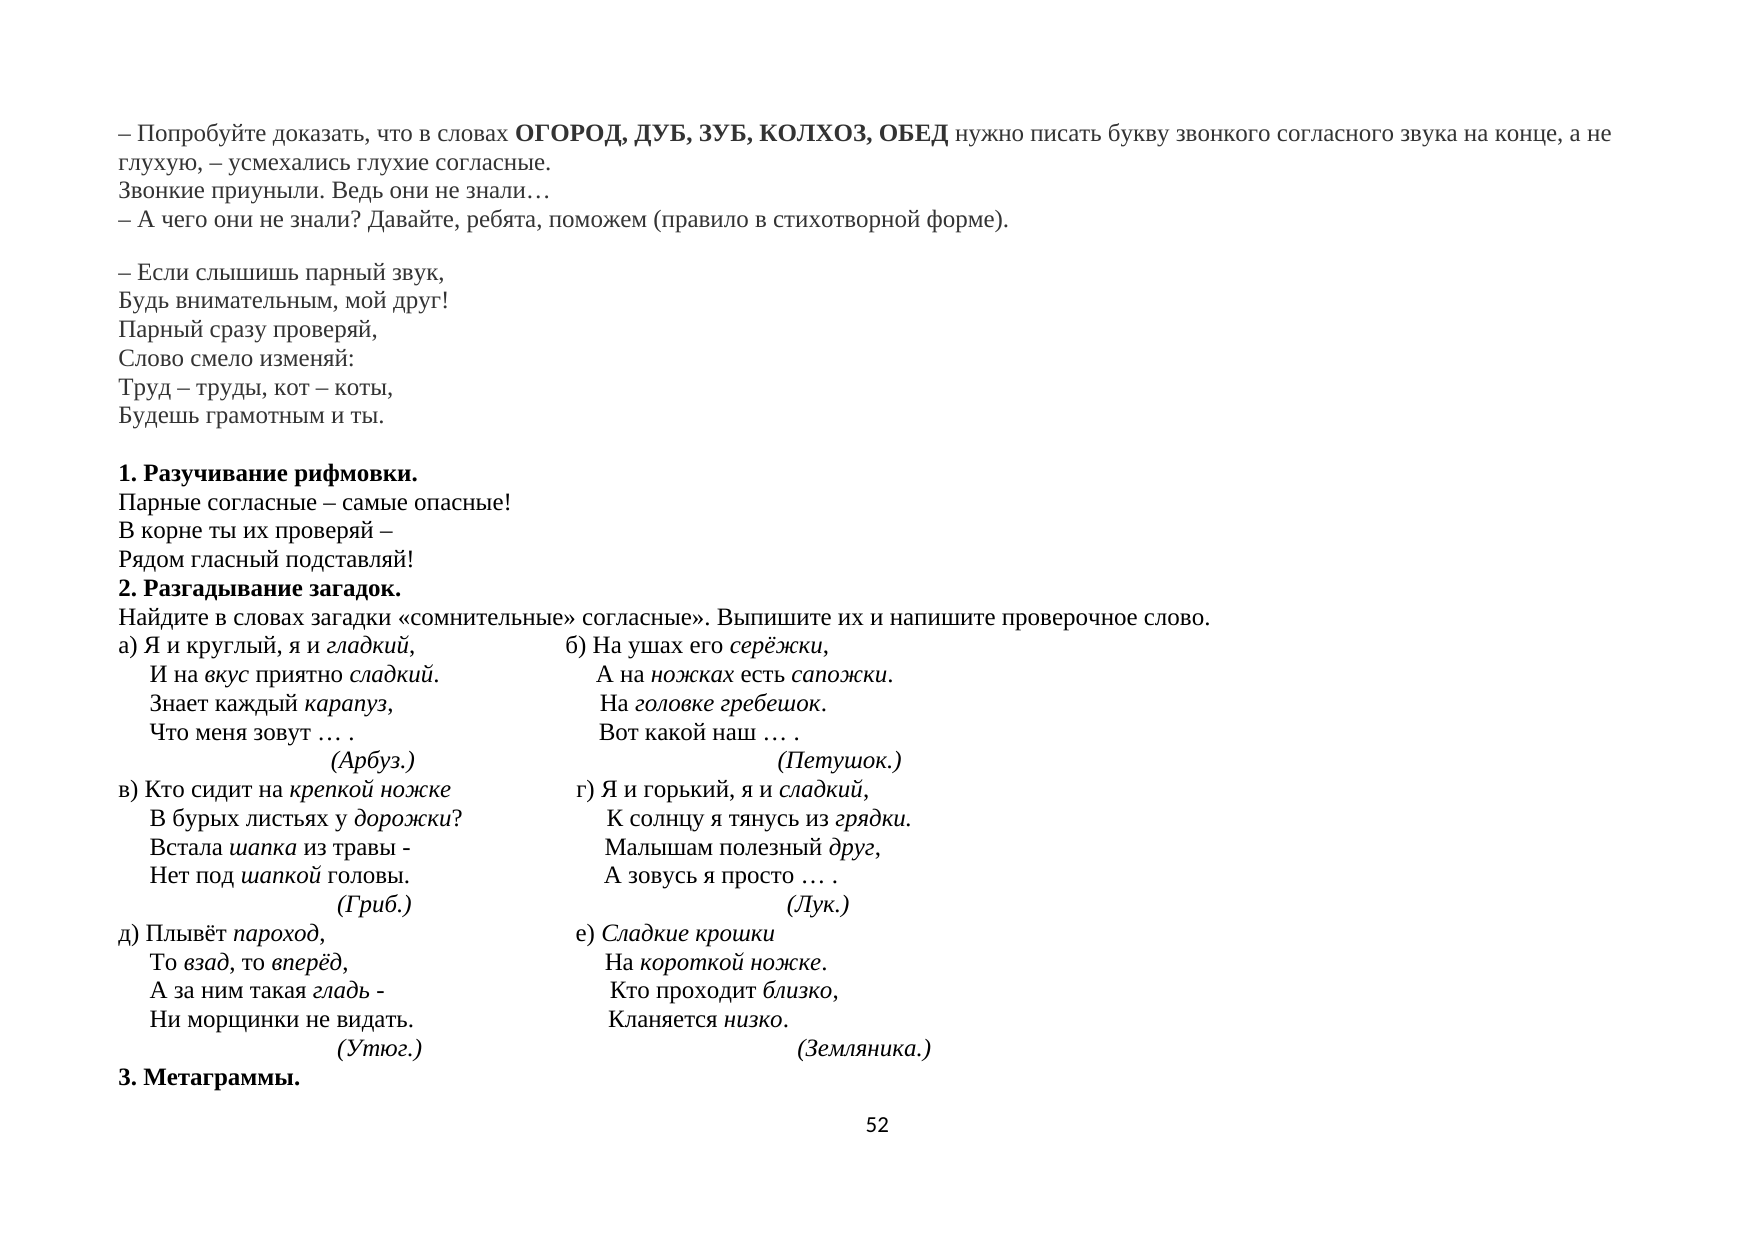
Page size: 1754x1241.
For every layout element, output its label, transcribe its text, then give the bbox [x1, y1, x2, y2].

text Рядом гласный подставляй! [118, 544, 1636, 573]
text Ни морщинки не видать. Кланяется низко. [118, 1004, 1636, 1033]
text В бурых листьях у дорожки? К солнцу я тянусь из грядки. [118, 803, 1636, 832]
text То взад, то вперёд, На короткой ножке. [118, 947, 1636, 975]
text Что меня зовут … . Вот какой наш … . [118, 717, 1636, 745]
text А за ним такая гладь - Кто проходит близко, [118, 975, 1636, 1004]
text д) Плывёт пароход, е) Сладкие крошки [118, 918, 1636, 947]
text Встала шапка из травы - Малышам полезный друг, [118, 832, 1636, 860]
text – Попробуйте доказать, что в словах ОГОРОД, ДУБ, ЗУБ, КОЛХОЗ, ОБЕД нужно писать букву звонкого согласного звука на конце, а не глухую, – усмехались глухие согласные. Звонкие приуныли. Ведь они не знали… – А чего они не знали? Давайте, ребята, поможем (правило в стихотворной форме). [118, 118, 1636, 233]
text 1. Разучивание рифмовки. [118, 458, 1636, 487]
text (Арбуз.) (Петушок.) [118, 745, 1636, 774]
text 2. Разгадывание загадок. [118, 573, 1636, 602]
text Нет под шапкой головы. А зовусь я просто … . [118, 860, 1636, 889]
text – Если слышишь парный звук, Будь внимательным, мой друг! Парный сразу проверяй, Слово смело изменяй: Труд – труды, кот – коты, Будешь грамотным и ты. [118, 257, 1636, 429]
text (Утюг.) (Земляника.) [118, 1033, 1636, 1062]
text Парные согласные – самые опасные! [118, 487, 1636, 515]
text (Гриб.) (Лук.) [118, 889, 1636, 918]
text Знает каждый карапуз, На головке гребешок. [118, 688, 1636, 717]
text а) Я и круглый, я и гладкий, б) На ушах его серёжки, [118, 630, 1636, 659]
text 3. Метаграммы. [118, 1062, 1636, 1090]
text в) Кто сидит на крепкой ножке г) Я и горький, я и сладкий, [118, 774, 1636, 803]
text И на вкус приятно сладкий. А на ножках есть сапожки. [118, 659, 1636, 688]
text Найдите в словах загадки «сомнительные» согласные». Выпишите их и напишите проверочное слово. [118, 602, 1636, 630]
text В корне ты их проверяй – [118, 515, 1636, 544]
